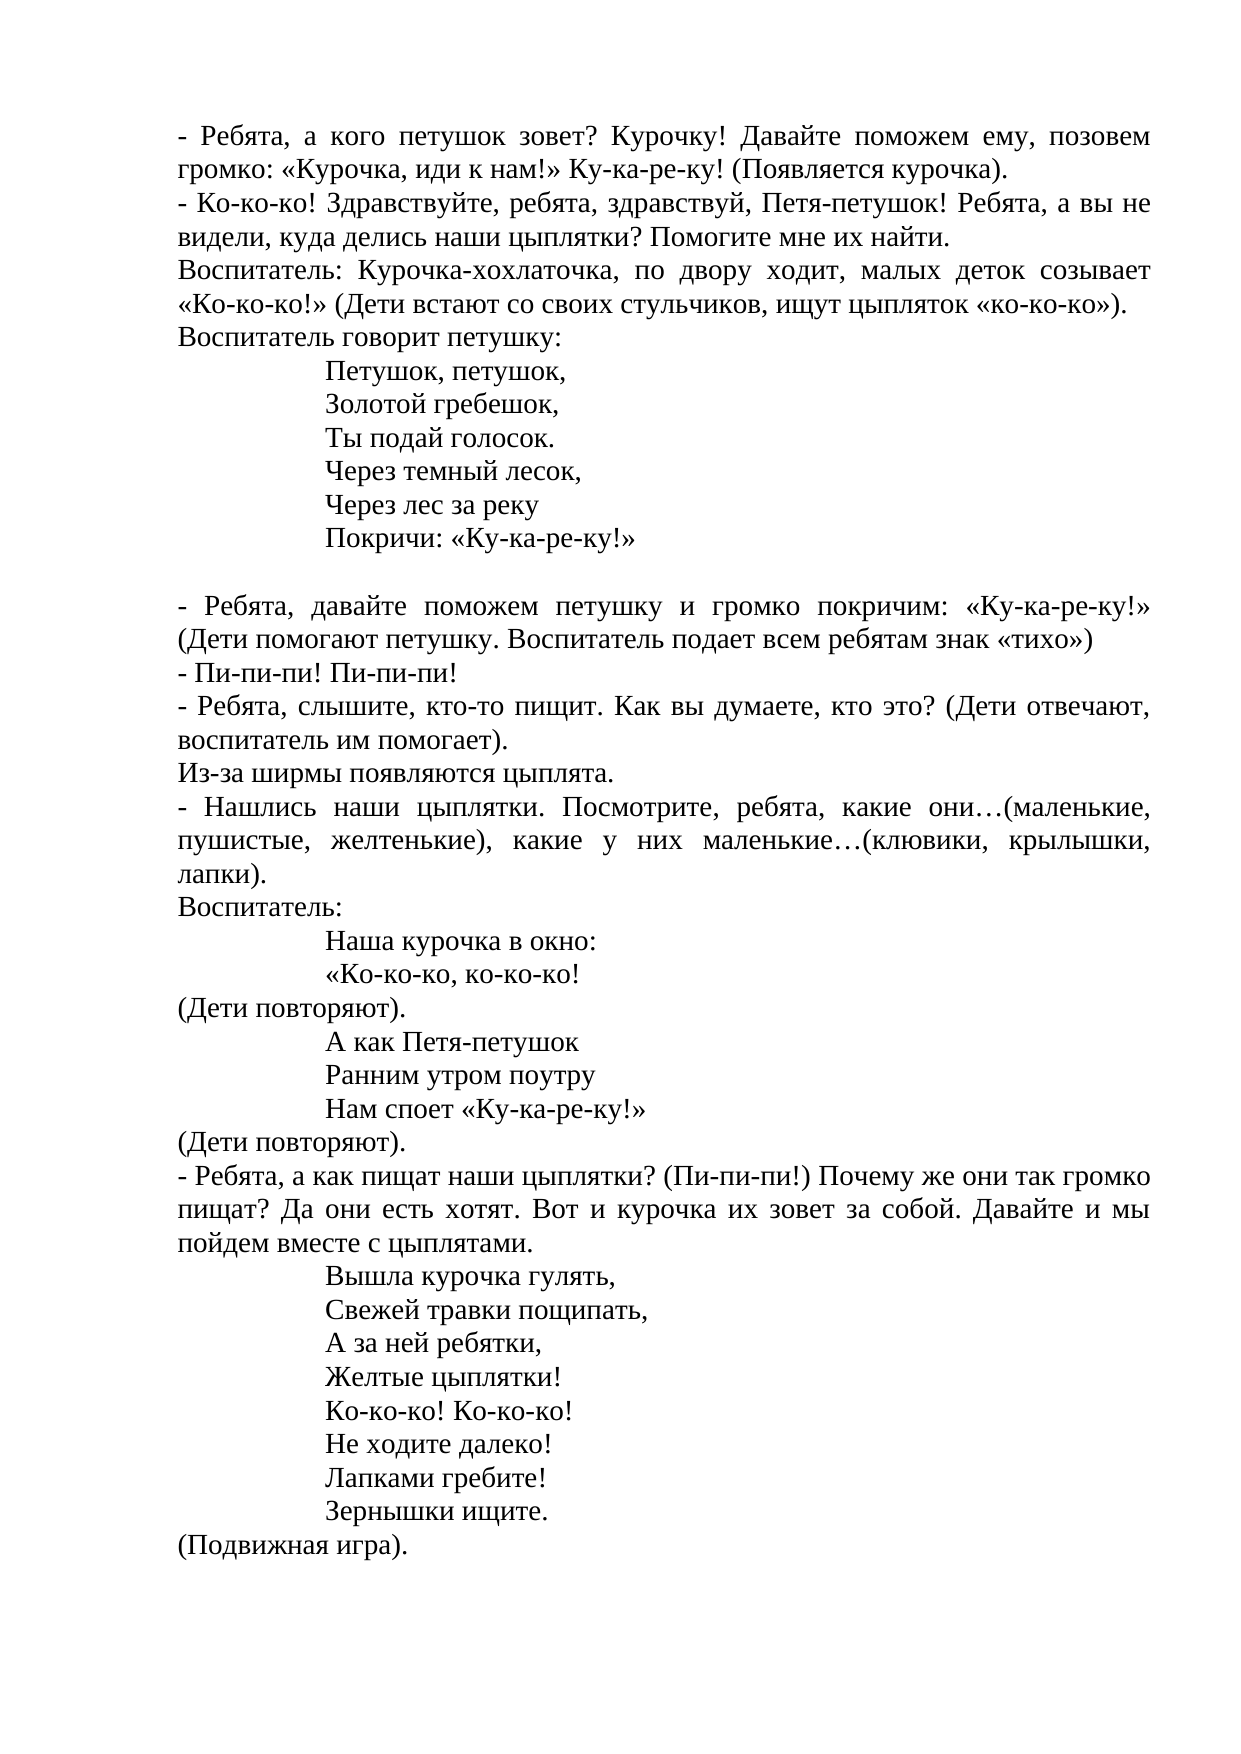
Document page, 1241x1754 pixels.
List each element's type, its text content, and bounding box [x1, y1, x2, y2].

text (Подвижная игра). [177, 1527, 1152, 1560]
text Вышла курочка гулять, [177, 1258, 1152, 1292]
text Воспитатель: Курочка-хохлаточка, по двору ходит, малых деток созывает «Ко-ко-ко!» (Дети встают со своих стульчиков, ищут цыпляток «ко-ко-ко»). [177, 252, 1152, 319]
text Через темный лесок, [177, 453, 1152, 487]
text Свежей травки пощипать, [177, 1292, 1152, 1326]
text (Дети повторяют). [177, 1124, 1152, 1158]
text (Дети повторяют). [177, 990, 1152, 1024]
text Воспитатель говорит петушку: [177, 319, 1152, 353]
text Наша курочка в окно: [177, 923, 1152, 957]
text - Ребята, давайте поможем петушку и громко покричим: «Ку-ка-ре-ку!» (Дети помогают петушку. Воспитатель подает всем ребятам знак «тихо») [177, 588, 1152, 655]
text - Пи-пи-пи! Пи-пи-пи! [177, 655, 1152, 688]
text Воспитатель: [177, 889, 1152, 923]
text - Ребята, слышите, кто-то пищит. Как вы думаете, кто это? (Дети отвечают, воспитатель им помогает). [177, 688, 1152, 755]
text - Ребята, а как пищат наши цыплятки? (Пи-пи-пи!) Почему же они так громко пищат? Да они есть хотят. Вот и курочка их зовет за собой. Давайте и мы пойдем вместе с цыплятами. [177, 1158, 1152, 1258]
text А как Петя-петушок [177, 1024, 1152, 1057]
text Золотой гребешок, [177, 386, 1152, 420]
text А за ней ребятки, [177, 1326, 1152, 1359]
text - Ко-ко-ко! Здравствуйте, ребята, здравствуй, Петя-петушок! Ребята, а вы не видели, куда делись наши цыплятки? Помогите мне их найти. [177, 185, 1152, 252]
text Лапками гребите! [177, 1460, 1152, 1493]
text Петушок, петушок, [177, 353, 1152, 386]
text Ты подай голосок. [177, 420, 1152, 453]
text Ранним утром поутру [177, 1057, 1152, 1091]
text - Ребята, а кого петушок зовет? Курочку! Давайте поможем ему, позовем громко: «Курочка, иди к нам!» Ку-ка-ре-ку! (Появляется курочка). [177, 118, 1152, 185]
text - Нашлись наши цыплятки. Посмотрите, ребята, какие они…(маленькие, пушистые, желтенькие), какие у них маленькие…(клювики, крылышки, лапки). [177, 789, 1152, 889]
text Желтые цыплятки! [177, 1359, 1152, 1393]
text Не ходите далеко! [177, 1426, 1152, 1460]
text Зернышки ищите. [177, 1493, 1152, 1527]
text Из-за ширмы появляются цыплята. [177, 755, 1152, 789]
text «Ко-ко-ко, ко-ко-ко! [177, 957, 1152, 990]
text Ко-ко-ко! Ко-ко-ко! [177, 1393, 1152, 1426]
text Через лес за реку [177, 487, 1152, 521]
text Покричи: «Ку-ка-ре-ку!» [177, 521, 1152, 554]
text Нам споет «Ку-ка-ре-ку!» [177, 1091, 1152, 1124]
